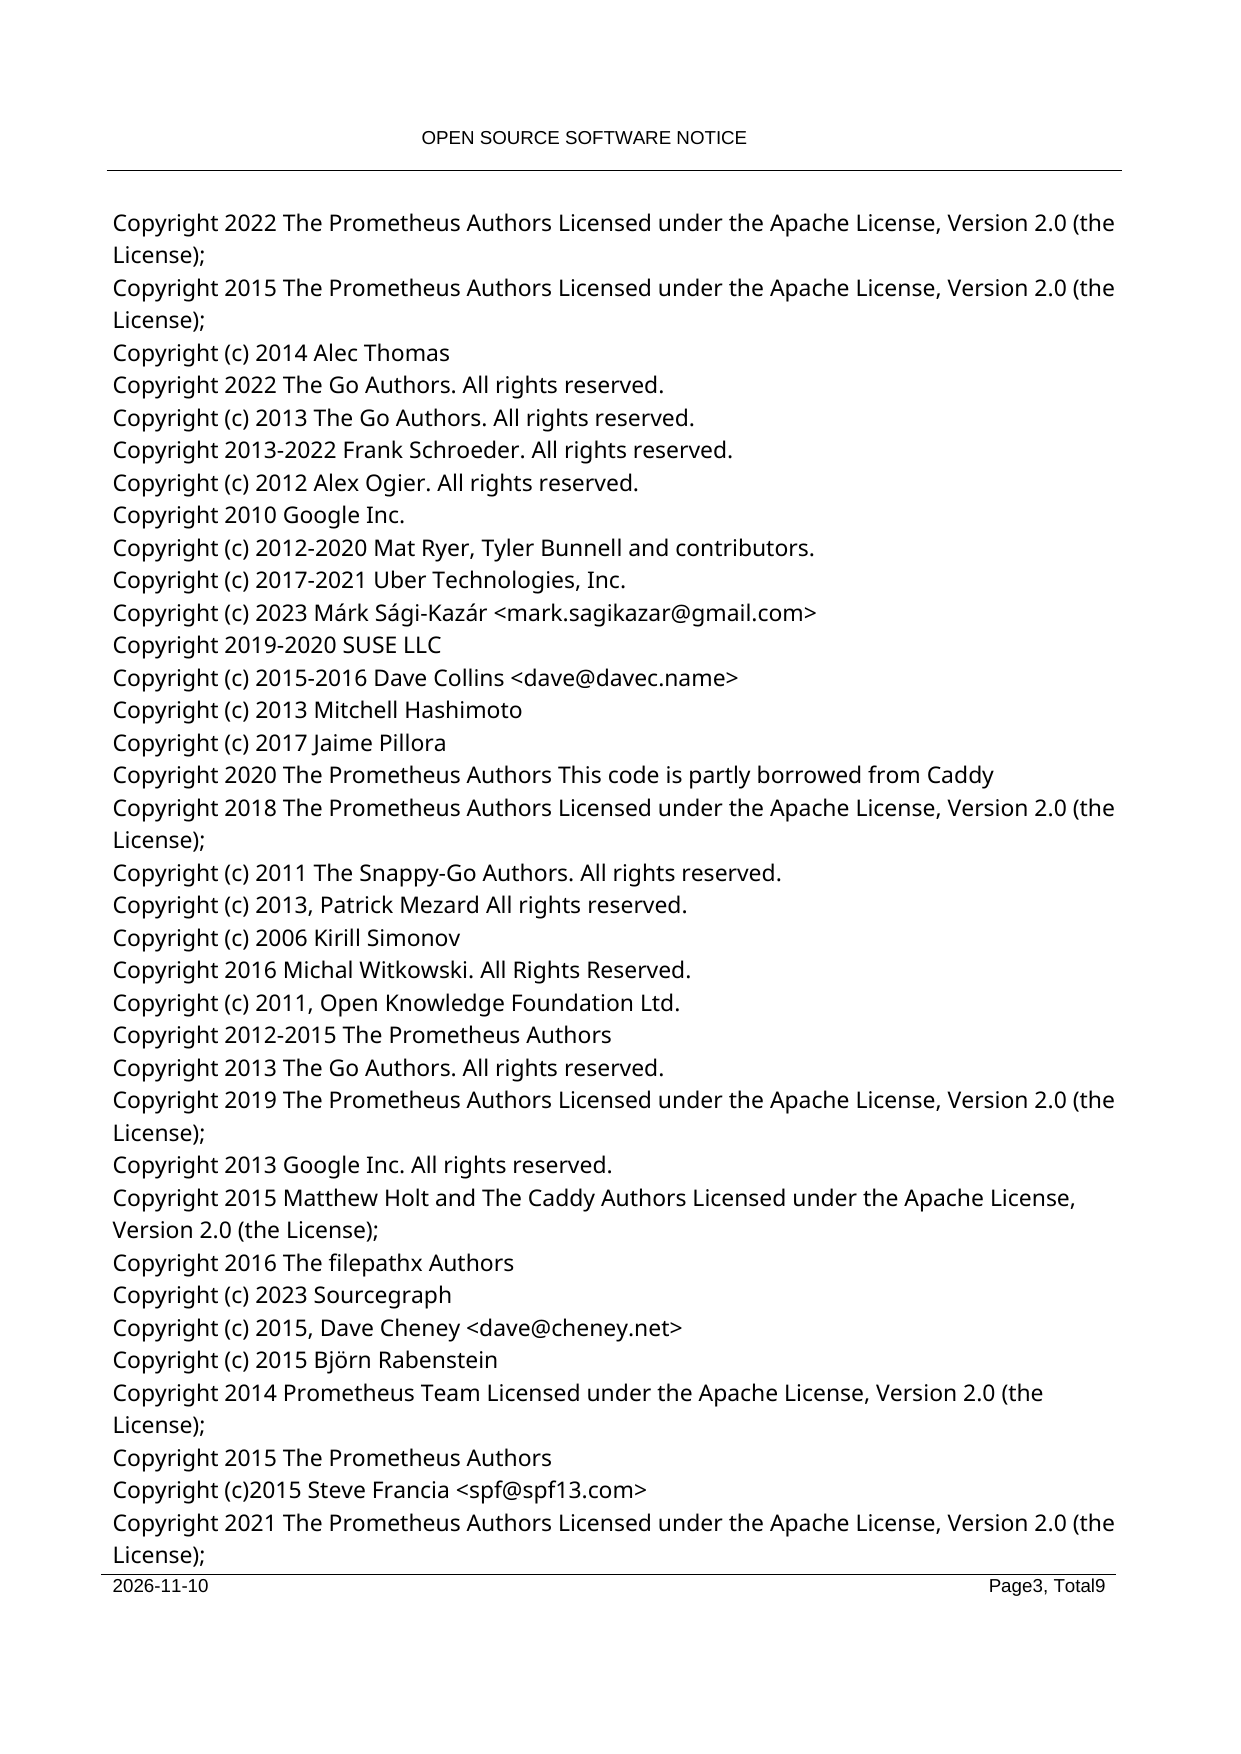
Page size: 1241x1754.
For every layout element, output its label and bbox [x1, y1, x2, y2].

text [112, 206, 1128, 1571]
